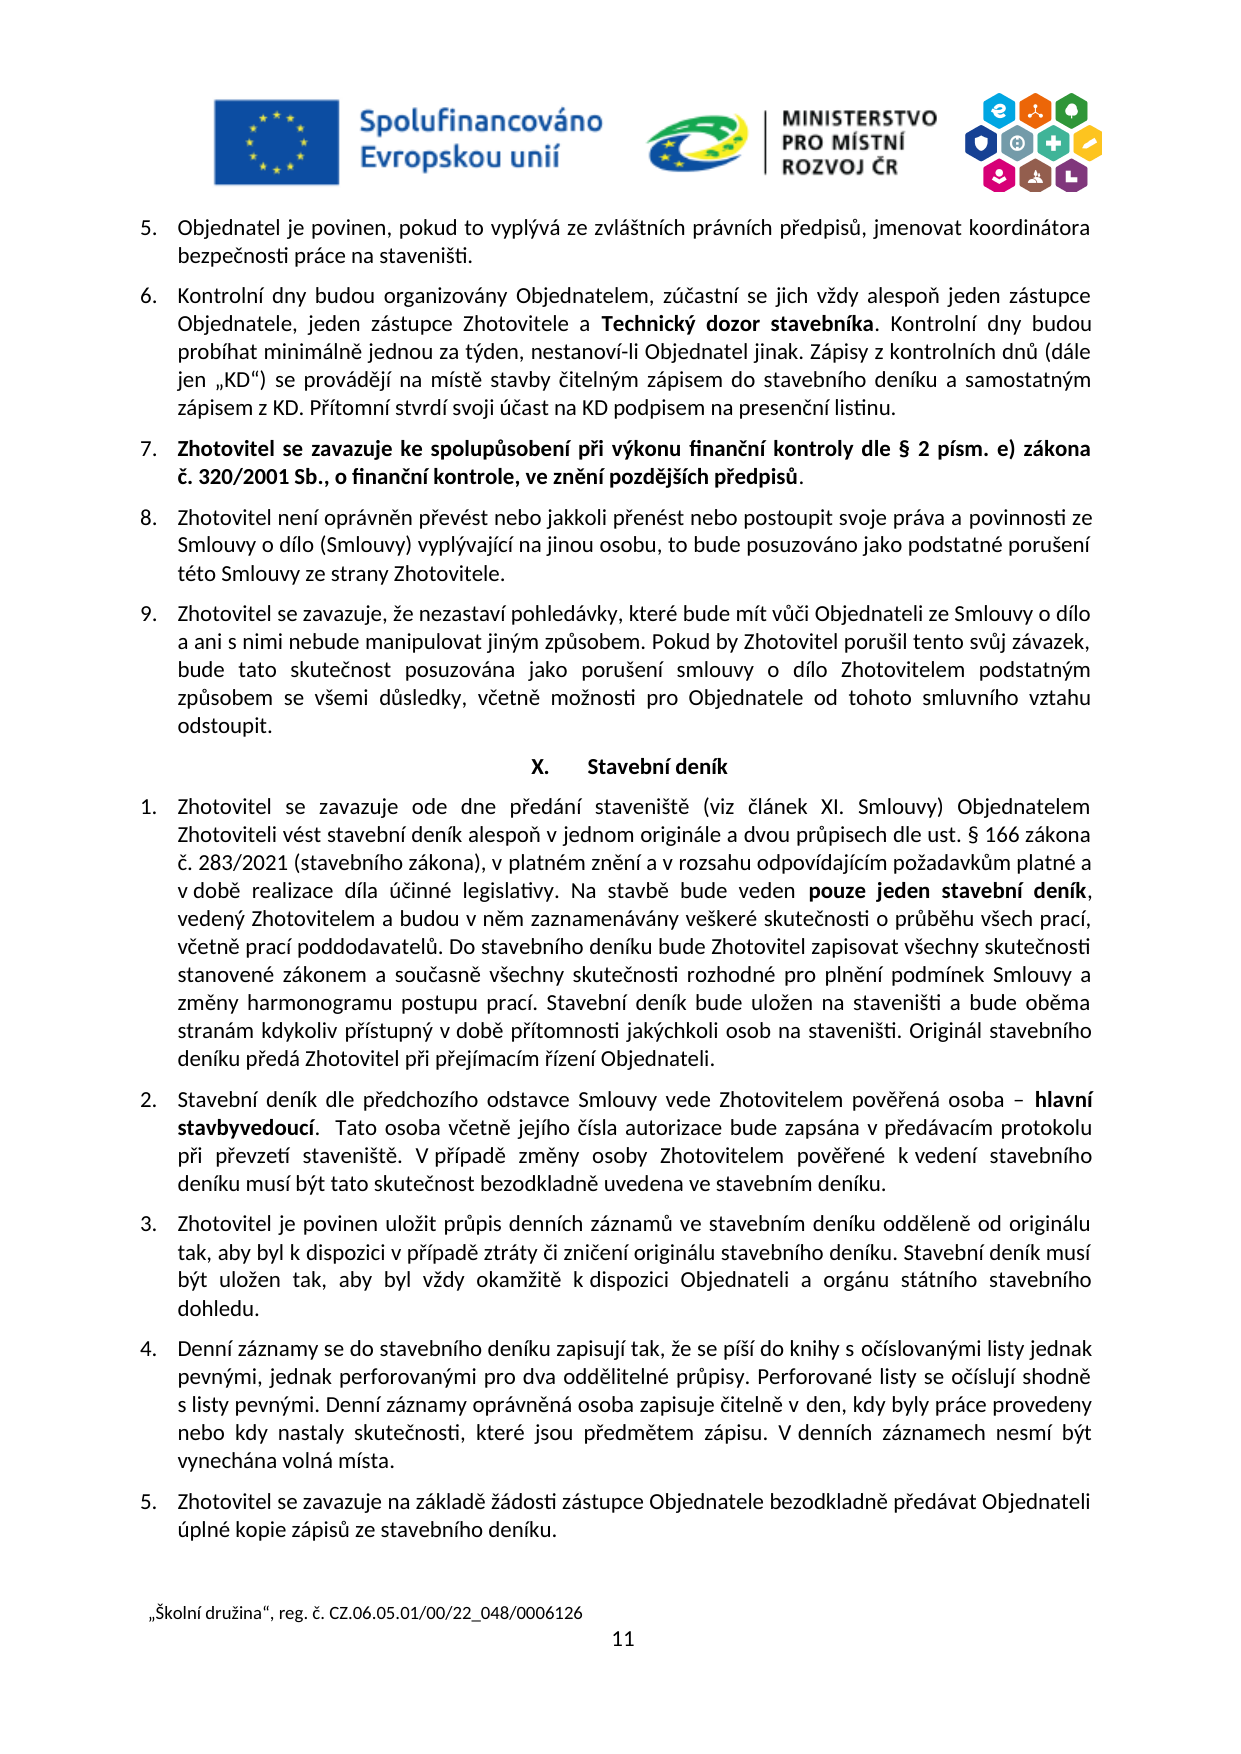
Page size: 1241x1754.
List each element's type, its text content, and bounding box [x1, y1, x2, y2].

list Zhotovitel se zavazuje na základě žádosti zástupce Objednatele bezodkladně předávat Objednateli úplné kopie zápisů ze stavebního deníku. [140, 1487, 1092, 1543]
list Stavební deník [185, 752, 1092, 780]
list Zhotovitel se zavazuje ode dne předání staveniště (viz článek XI. Smlouvy) Objednatelem Zhotoviteli vést stavební deník alespoň v jednom originále a dvou průpisech dle ust. § 166 zákona č. 283/2021 (stavebního zákona), v platném znění a v rozsahu odpovídajícím požadavkům platné a v době realizace díla účinné legislativy. Na stavbě bude veden pouze jeden stavební deník, vedený Zhotovitelem a budou v něm zaznamenávány veškeré skutečnosti o průběhu všech prací, včetně prací poddodavatelů. Do stavebního deníku bude Zhotovitel zapisovat všechny skutečnosti stanovené zákonem a současně všechny skutečnosti rozhodné pro plnění podmínek Smlouvy a změny harmonogramu postupu prací. Stavební deník bude uložen na staveništi a bude oběma stranám kdykoliv přístupný v době přítomnosti jakýchkoli osob na staveništi. Originál stavebního deníku předá Zhotovitel při přejímacím řízení Objednateli. [140, 792, 1092, 1072]
list Objednatel je povinen, pokud to vyplývá ze zvláštních právních předpisů, jmenovat koordinátora bezpečnosti práce na staveništi. [140, 213, 1092, 269]
list Stavební deník dle předchozího odstavce Smlouvy vede Zhotovitelem pověřená osoba – hlavní stavbyvedoucí. Tato osoba včetně jejího čísla autorizace bude zapsána v předávacím protokolu při převzetí staveniště. V případě změny osoby Zhotovitelem pověřené k vedení stavebního deníku musí být tato skutečnost bezodkladně uvedena ve stavebním deníku. [140, 1085, 1092, 1197]
list Zhotovitel se zavazuje, že nezastaví pohledávky, které bude mít vůči Objednateli ze Smlouvy o dílo a ani s nimi nebude manipulovat jiným způsobem. Pokud by Zhotovitel porušil tento svůj závazek, bude tato skutečnost posuzována jako porušení smlouvy o dílo Zhotovitelem podstatným způsobem se všemi důsledky, včetně možnosti pro Objednatele od tohoto smluvního vztahu odstoupit. [140, 599, 1092, 739]
list Zhotovitel není oprávněn převést nebo jakkoli přenést nebo postoupit svoje práva a povinnosti ze Smlouvy o dílo (Smlouvy) vyplývající na jinou osobu, to bude posuzováno jako podstatné porušení této Smlouvy ze strany Zhotovitele. [140, 503, 1092, 587]
list Zhotovitel je povinen uložit průpis denních záznamů ve stavebním deníku odděleně od originálu tak, aby byl k dispozici v případě ztráty či zničení originálu stavebního deníku. Stavební deník musí být uložen tak, aby byl vždy okamžitě k dispozici Objednateli a orgánu státního stavebního dohledu. [140, 1209, 1092, 1322]
list Denní záznamy se do stavebního deníku zapisují tak, že se píší do knihy s očíslovanými listy jednak pevnými, jednak perforovanými pro dva oddělitelné průpisy. Perforované listy se očíslují shodně s listy pevnými. Denní záznamy oprávněná osoba zapisuje čitelně v den, kdy byly práce provedeny nebo kdy nastaly skutečnosti, které jsou předmětem zápisu. V denních záznamech nesmí být vynechána volná místa. [140, 1334, 1092, 1474]
list Zhotovitel se zavazuje ke spolupůsobení při výkonu finanční kontroly dle § 2 písm. e) zákona č. 320/2001 Sb., o finanční kontrole, ve znění pozdějších předpisů. [140, 434, 1092, 490]
picture [183, 73, 1102, 213]
list Kontrolní dny budou organizovány Objednatelem, zúčastní se jich vždy alespoň jeden zástupce Objednatele, jeden zástupce Zhotovitele a Technický dozor stavebníka. Kontrolní dny budou probíhat minimálně jednou za týden, nestanoví-li Objednatel jinak. Zápisy z kontrolních dnů (dále jen „KD“) se provádějí na místě stavby čitelným zápisem do stavebního deníku a samostatným zápisem z KD. Přítomní stvrdí svoji účast na KD podpisem na presenční listinu. [140, 281, 1092, 422]
